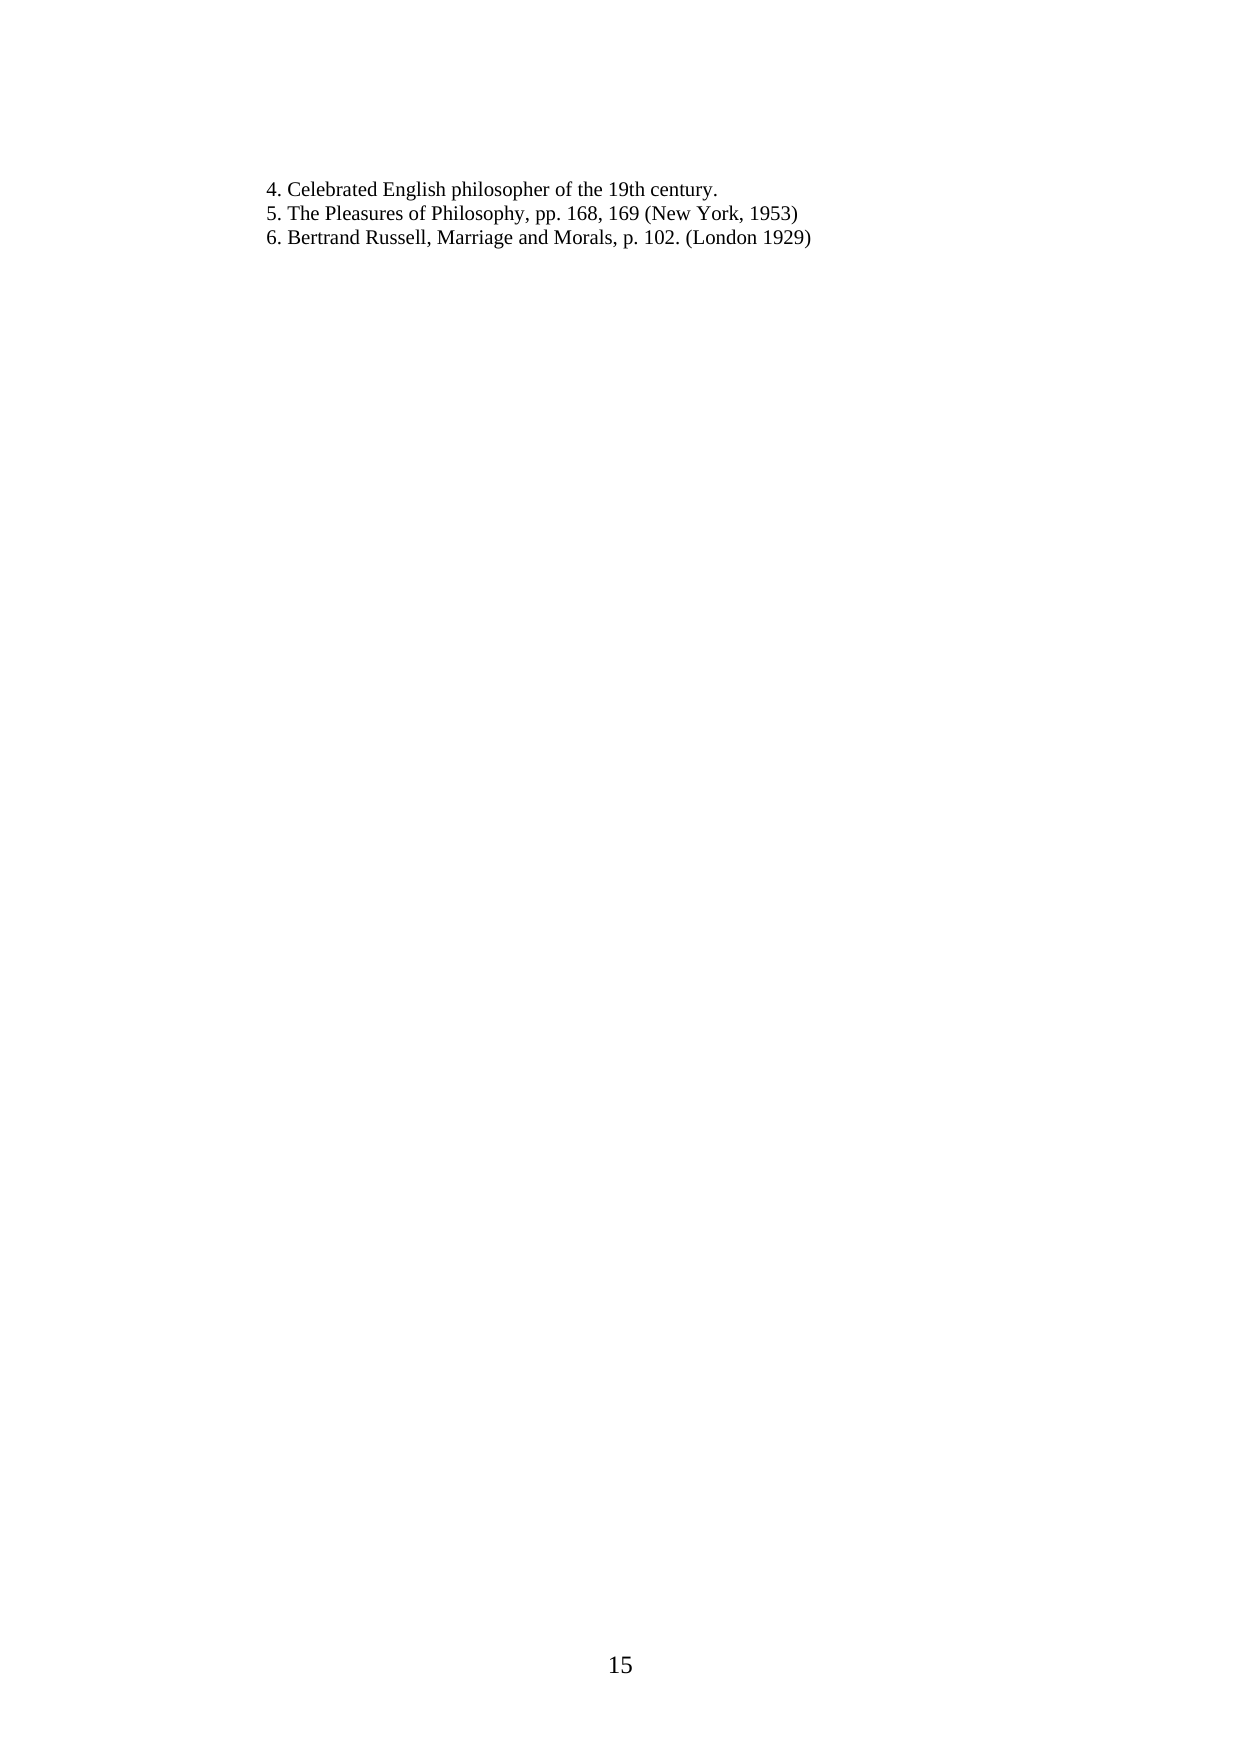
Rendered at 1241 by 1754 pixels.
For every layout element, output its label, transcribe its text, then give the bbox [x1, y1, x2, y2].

text 5. The Pleasures of Philosophy, pp. 168, 169 (New York, 1953) [236, 201, 1004, 225]
text 6. Bertrand Russell, Marriage and Morals, p. 102. (London 1929) [236, 225, 1004, 249]
text 4. Celebrated English philosopher of the 19th century. [236, 177, 1004, 201]
